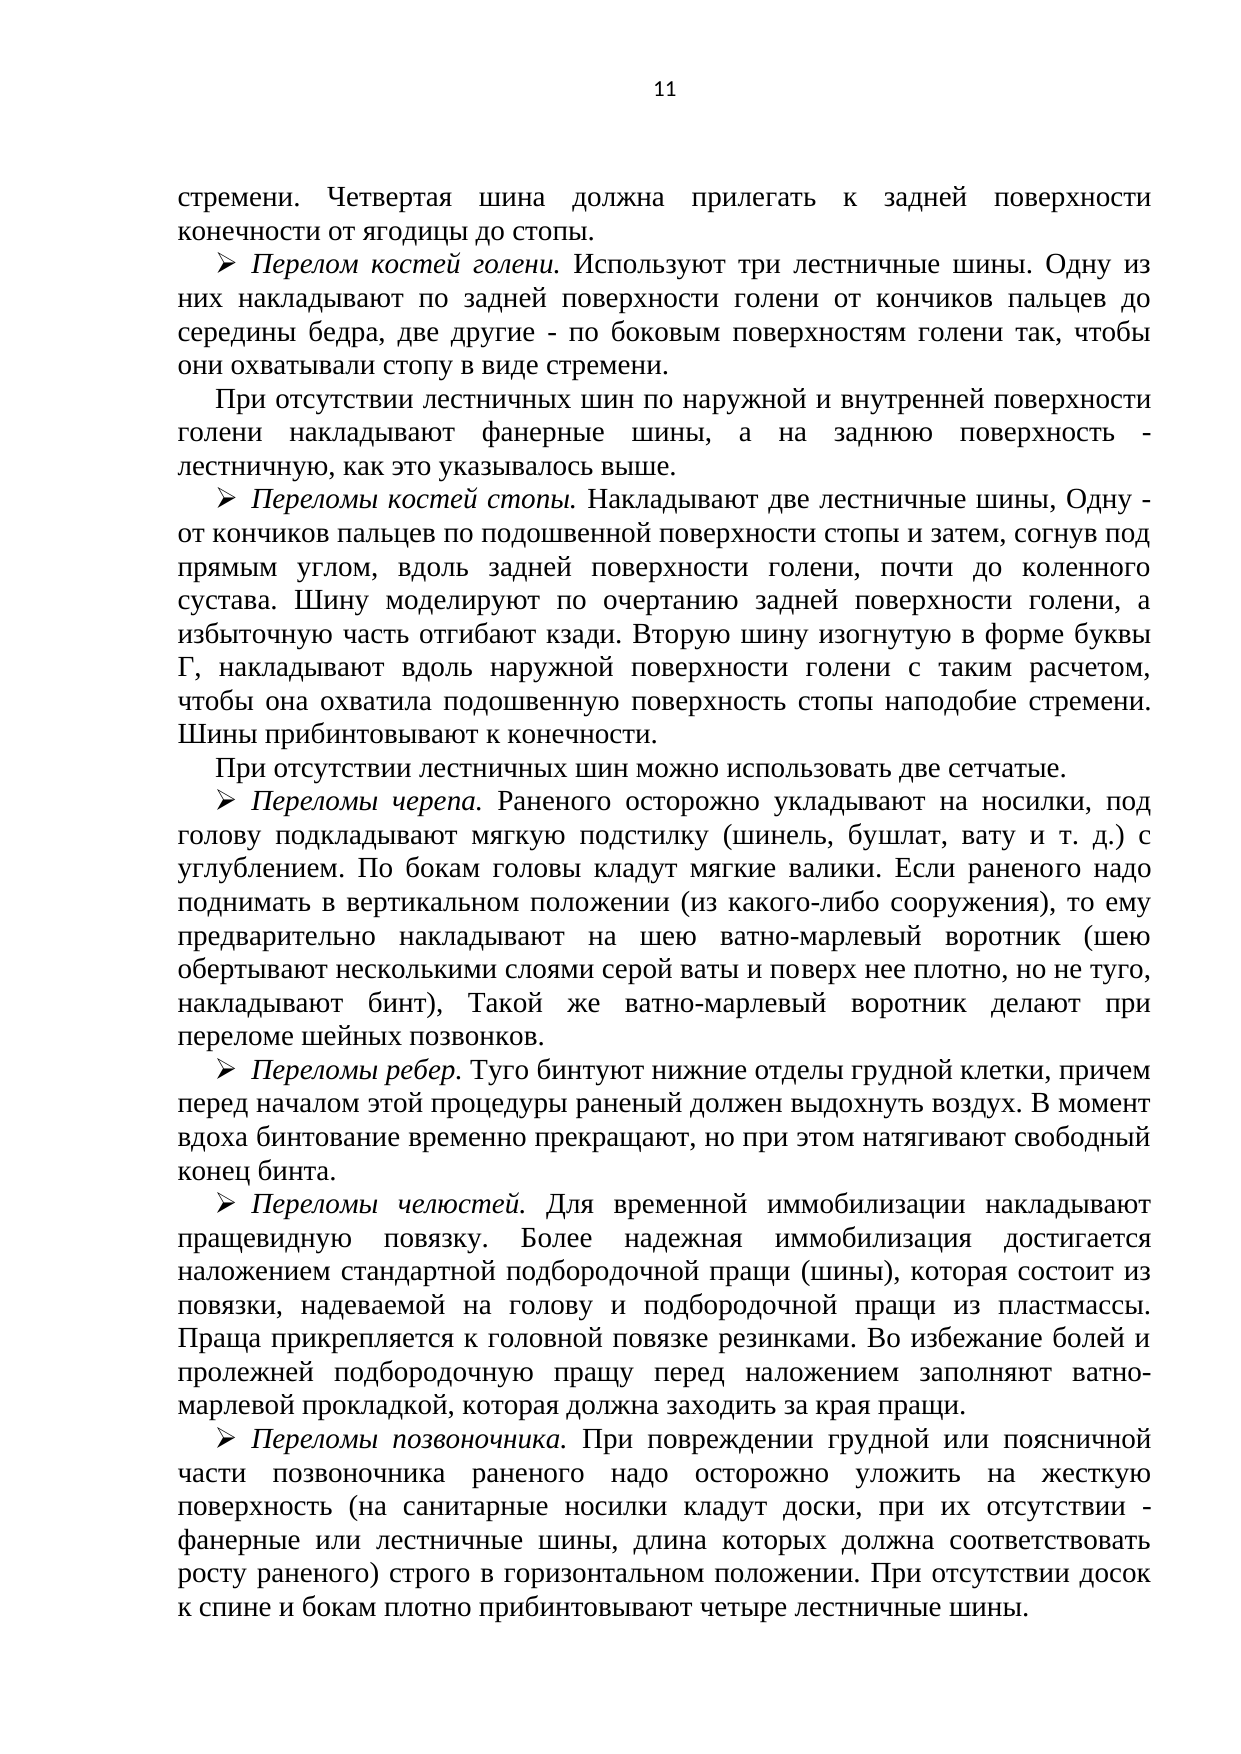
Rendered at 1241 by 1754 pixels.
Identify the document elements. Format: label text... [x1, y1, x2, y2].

list Переломы челюстей. Для временной иммобилизации накладывают пращевидную повязку. Более надежная иммобилизация достигается наложением стандартной подбородочной пращи (шины), которая состоит из повязки, надеваемой на голову и подбородочной пращи из пластмассы. Праща прикрепляется к головной повязке резинками. Во избежание болей и пролежней подбородочную пращу перед наложением заполняют ватно-марлевой прокладкой, которая должна заходить за края пращи. [177, 1186, 1152, 1421]
list Перелом костей голени. Используют три лестничные шины. Одну из них накладывают по задней поверхности голени от кончиков пальцев до середины бедра, две другие - по боковым поверхностям голени так, чтобы они охватывали стопу в виде стремени. [177, 247, 1152, 381]
text При отсутствии лестничных шин можно использовать две сетчатые. [177, 750, 1152, 783]
list Переломы позвоночника. При повреждении грудной или поясничной части позвоночника раненого надо осторожно уложить на жесткую поверхность (на санитарные носилки кладут доски, при их отсутствии - фанерные или лестничные шины, длина которых должна соответствовать росту раненого) строго в горизонтальном положении. При отсутствии досок к спине и бокам плотно прибинтовывают четыре лестничные шины. [177, 1421, 1152, 1622]
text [177, 179, 1152, 247]
list Переломы костей стопы. Накладывают две лестничные шины, Одну - от кончиков пальцев по подошвенной поверхности стопы и затем, согнув под прямым углом, вдоль задней поверхности голени, почти до коленного сустава. Шину моделируют по очертанию задней поверхности голени, а избыточную часть отгибают кзади. Вторую шину изогнутую в форме буквы Г, накладывают вдоль наружной поверхности голени с таким расчетом, чтобы она охватила подошвенную поверхность стопы наподобие стремени. Шины прибинтовывают к конечности. [177, 481, 1152, 750]
list Переломы черепа. Раненого осторожно укладывают на носилки, под голову подкладывают мягкую подстилку (шинель, бушлат, вату и т. д.) с углублением. По бокам головы кладут мягкие валики. Если раненого надо поднимать в вертикальном положении (из какого-либо сооружения), то ему предварительно накладывают на шею ватно-марлевый воротник (шею обертывают несколькими слоями серой ваты и поверх нее плотно, но не туго, накладывают бинт), Такой же ватно-марлевый воротник делают при переломе шейных позвонков. [177, 783, 1152, 1052]
list Переломы ребер. Туго бинтуют нижние отделы грудной клетки, причем перед началом этой процедуры раненый должен выдохнуть воздух. В момент вдоха бинтование временно прекращают, но при этом натягивают свободный конец бинта. [177, 1052, 1152, 1186]
text При отсутствии лестничных шин по наружной и внутренней поверхности голени накладывают фанерные шины, а на заднюю поверхность - лестничную, как это указывалось выше. [177, 381, 1152, 481]
